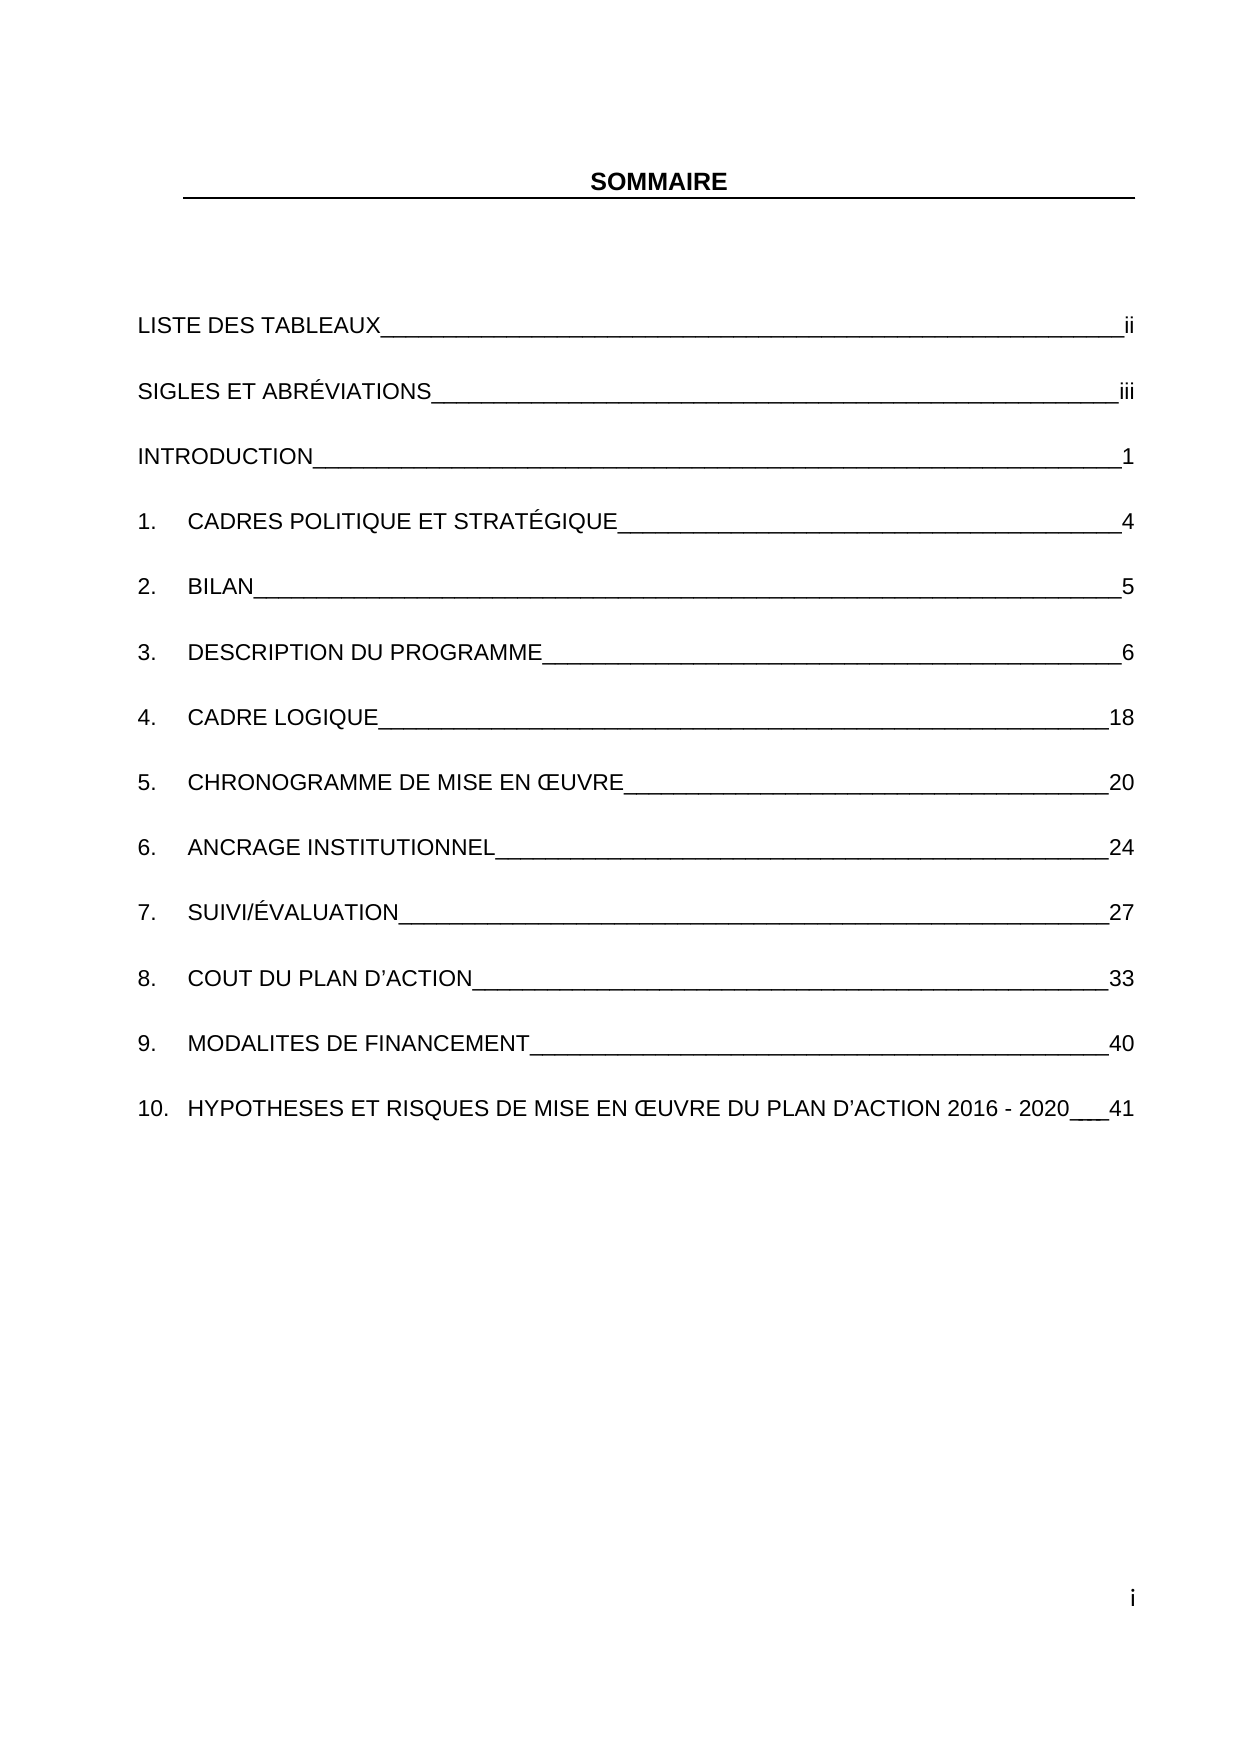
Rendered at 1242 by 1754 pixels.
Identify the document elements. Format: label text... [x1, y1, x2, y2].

text 8. COUT DU PLAN D’ACTION 33 [137, 964, 1135, 991]
text 6. ANCRAGE INSTITUTIONNEL 24 [137, 834, 1135, 861]
text INTRODUCTION 1 [137, 443, 1135, 469]
text LISTE DES TABLEAUX ii [137, 312, 1135, 339]
text 4. CADRE LOGIQUE 18 [137, 704, 1135, 730]
text 5. CHRONOGRAMME DE MISE EN ŒUVRE 20 [137, 769, 1135, 795]
text 9. MODALITES DE FINANCEMENT 40 [137, 1030, 1135, 1056]
text 7. SUIVI/ÉVALUATION 27 [137, 899, 1135, 926]
subtitle SOMMAIRE [182, 167, 1135, 199]
text 10. HYPOTHESES ET RISQUES DE MISE EN ŒUVRE DU PLAN D’ACTION 2016 - 2020 41 [137, 1095, 1135, 1121]
text SIGLES ET ABRÉVIATIONS iii [137, 378, 1135, 404]
text 3. DESCRIPTION DU PROGRAMME 6 [137, 638, 1135, 665]
text 2. BILAN 5 [137, 573, 1135, 600]
text 1. CADRES POLITIQUE ET STRATÉGIQUE 4 [137, 508, 1135, 534]
